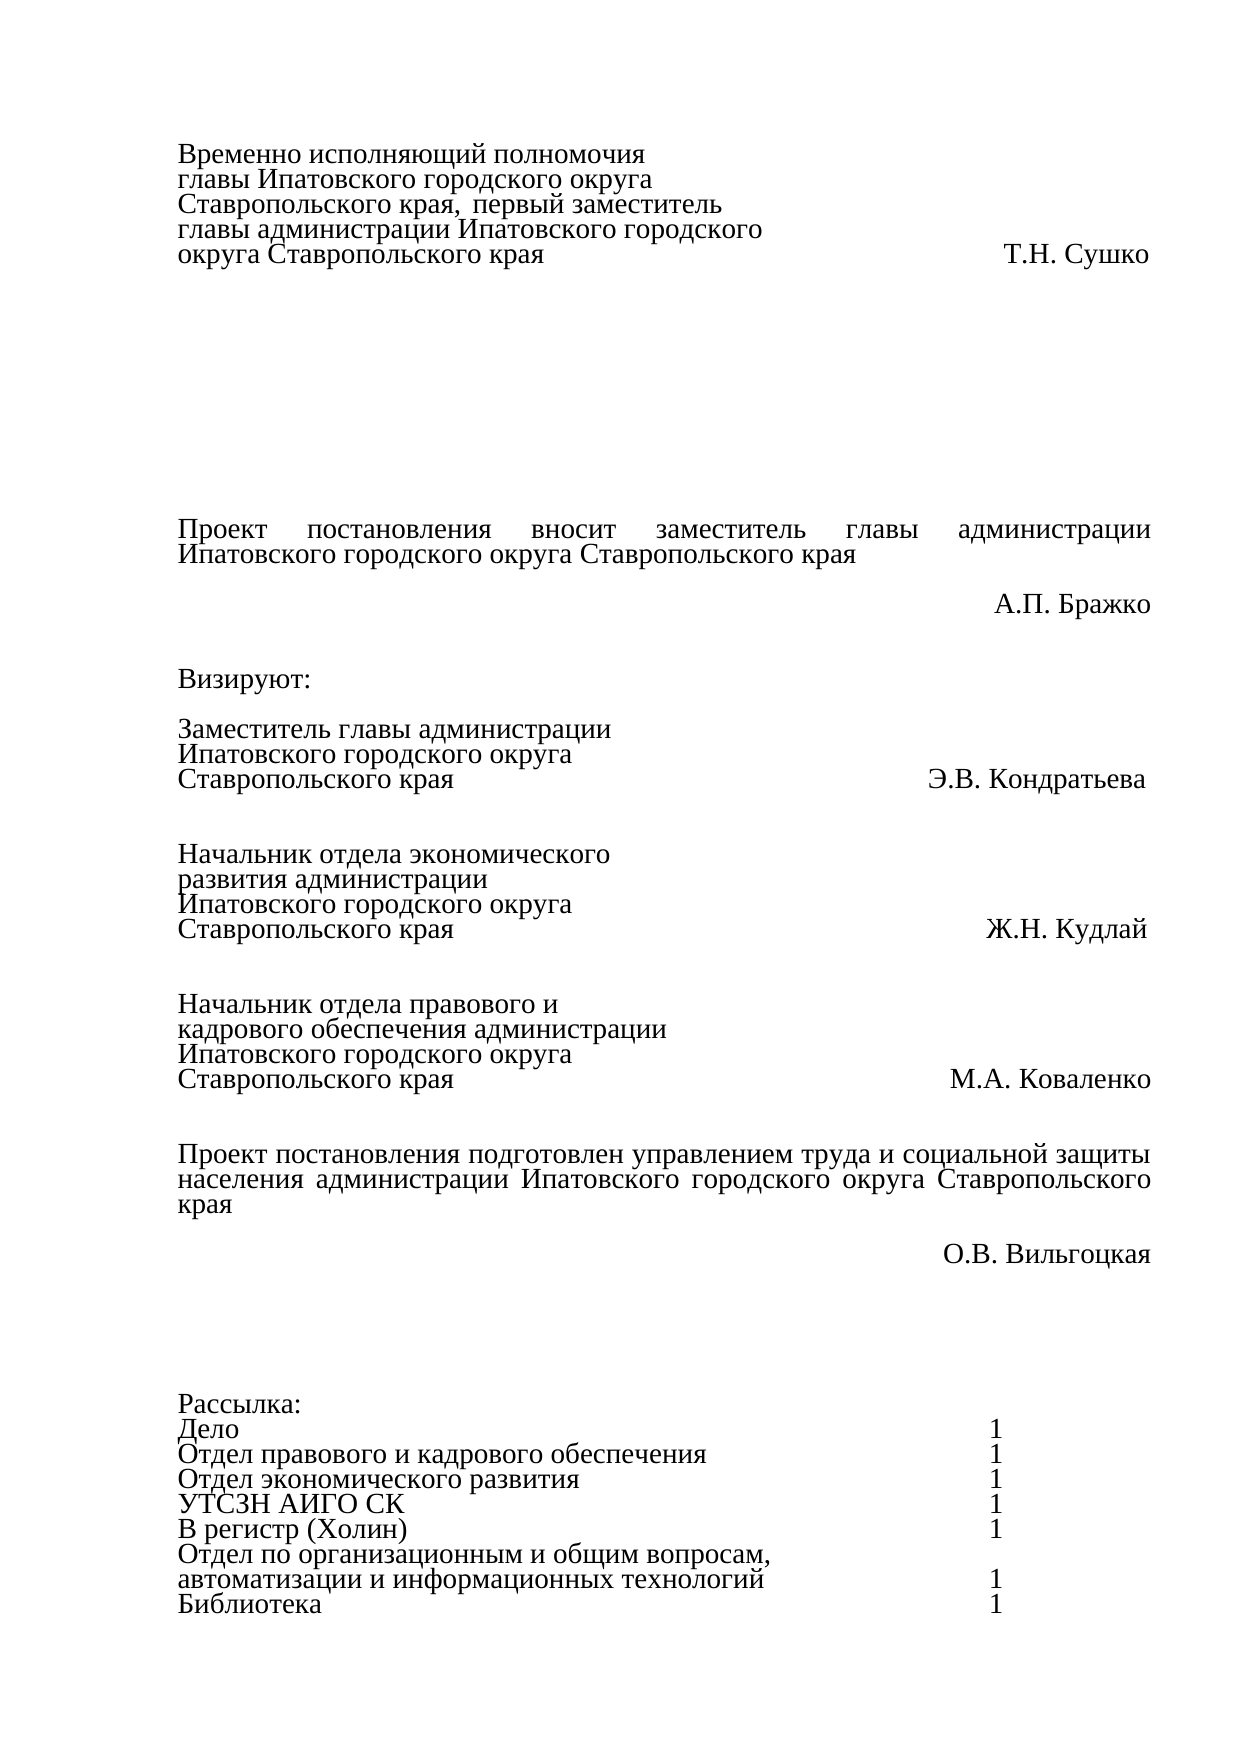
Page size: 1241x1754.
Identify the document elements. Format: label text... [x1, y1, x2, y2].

text главы администрации Ипатовского городского [177, 218, 1152, 243]
text Ипатовского городского округа [177, 743, 1152, 768]
text Рассылка: [177, 1393, 1152, 1418]
text Отдел по организационным и общим вопросам, [177, 1543, 1152, 1568]
text кадрового обеспечения администрации [177, 1018, 1152, 1043]
text Начальник отдела экономического [177, 843, 1152, 868]
text О.В. Вильгоцкая [177, 1243, 1152, 1268]
text В регистр (Холин) 1 [310, 1518, 1152, 1543]
text Библиотека 1 [177, 1593, 1152, 1618]
text Заместитель главы администрации [177, 718, 1152, 743]
text Ставропольского края М.А. Коваленко [177, 1068, 1152, 1093]
text Дело 1 [177, 1418, 1152, 1443]
text развития администрации [177, 868, 1152, 893]
text Временно исполняющий полномочия [177, 143, 1152, 168]
text Ипатовского городского округа [177, 1043, 1152, 1068]
text В регистр (Холин) 1 [177, 1518, 313, 1543]
text Ставропольского края, первый заместитель [177, 193, 1152, 218]
text автоматизации и информационных технологий 1 [434, 1568, 1152, 1593]
text автоматизации и информационных технологий 1 [177, 1568, 431, 1593]
text А.П. Бражко [177, 593, 1152, 618]
text Начальник отдела правового и [177, 993, 1152, 1018]
text Проект постановления подготовлен управлением труда и социальной защиты населения администрации Ипатовского городского округа Ставропольского края [177, 1143, 1152, 1218]
text Визируют: [177, 668, 1152, 693]
text Отдел экономического развития 1 [177, 1468, 1152, 1493]
text Ставропольского края Э.В. Кондратьева [177, 768, 1152, 793]
text Проект постановления вносит заместитель главы администрации Ипатовского городского округа Ставропольского края [177, 518, 1152, 568]
text Отдел правового и кадрового обеспечения 1 [177, 1443, 1152, 1468]
text округа Ставропольского края Т.Н. Сушко [177, 243, 1152, 268]
text главы Ипатовского городского округа [177, 168, 1152, 193]
text Ипатовского городского округа [177, 893, 1152, 918]
text УТСЗН АИГО СК 1 [177, 1493, 1152, 1518]
text Ставропольского края Ж.Н. Кудлай [177, 918, 1152, 943]
